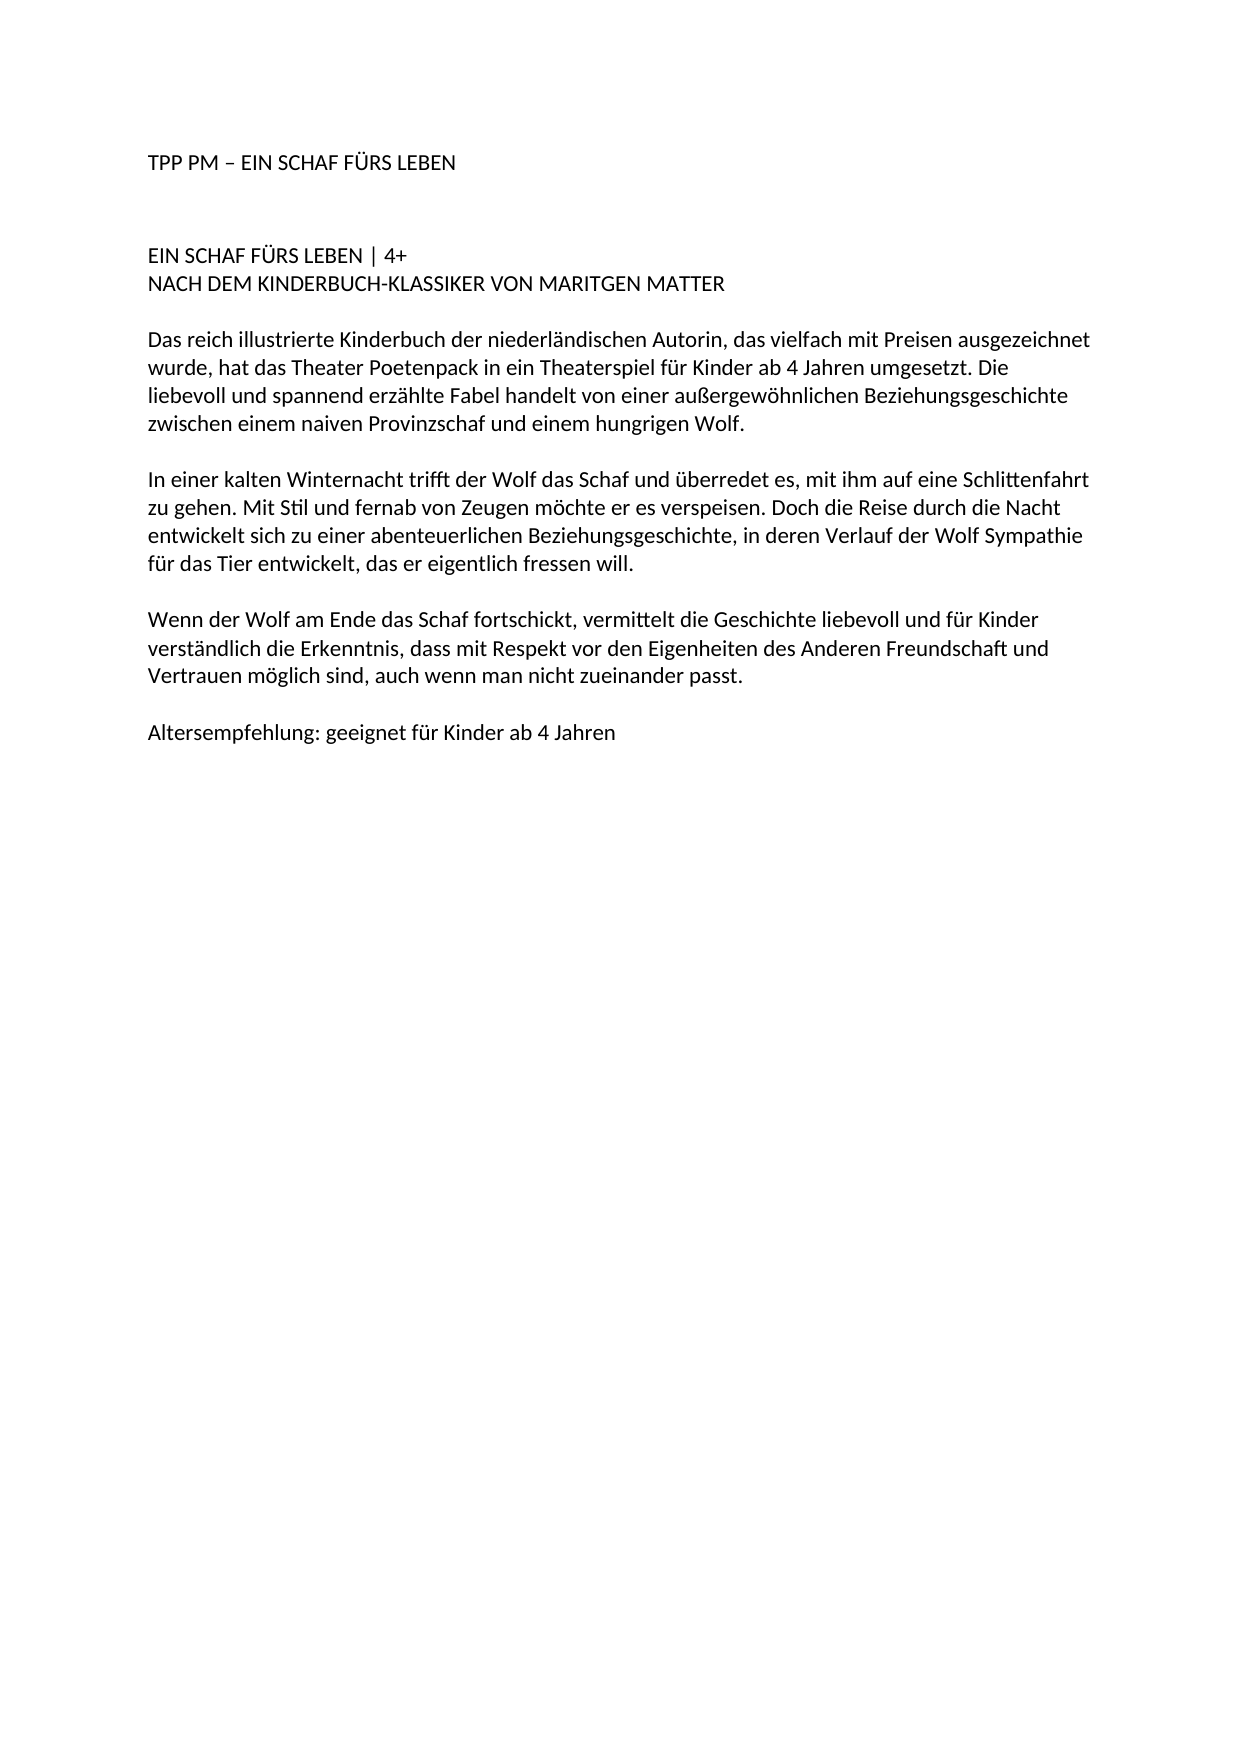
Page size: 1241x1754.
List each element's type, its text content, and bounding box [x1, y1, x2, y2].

text Altersempfehlung: geeignet für Kinder ab 4 Jahren [148, 718, 1093, 746]
text In einer kalten Winternacht trifft der Wolf das Schaf und überredet es, mit ihm auf eine Schlittenfahrt zu gehen. Mit Stil und fernab von Zeugen möchte er es verspeisen. Doch die Reise durch die Nacht entwickelt sich zu einer abenteuerlichen Beziehungsgeschichte, in deren Verlauf der Wolf Sympathie für das Tier entwickelt, das er eigentlich fressen will. [148, 466, 1093, 578]
text TPP PM – EIN SCHAF FÜRS LEBEN [148, 148, 1093, 176]
text EIN SCHAF FÜRS LEBEN | 4+ NACH DEM KINDERBUCH-KLASSIKER VON MARITGEN MATTER [148, 241, 1093, 325]
text Wenn der Wolf am Ende das Schaf fortschickt, vermittelt die Geschichte liebevoll und für Kinder verständlich die Erkenntnis, dass mit Respekt vor den Eigenheiten des Anderen Freundschaft und Vertrauen möglich sind, auch wenn man nicht zueinander passt. [148, 606, 1093, 690]
text Das reich illustrierte Kinderbuch der niederländischen Autorin, das vielfach mit Preisen ausgezeichnet wurde, hat das Theater Poetenpack in ein Theaterspiel für Kinder ab 4 Jahren umgesetzt. Die liebevoll und spannend erzählte Fabel handelt von einer außergewöhnlichen Beziehungsgeschichte zwischen einem naiven Provinzschaf und einem hungrigen Wolf. [148, 325, 1093, 437]
